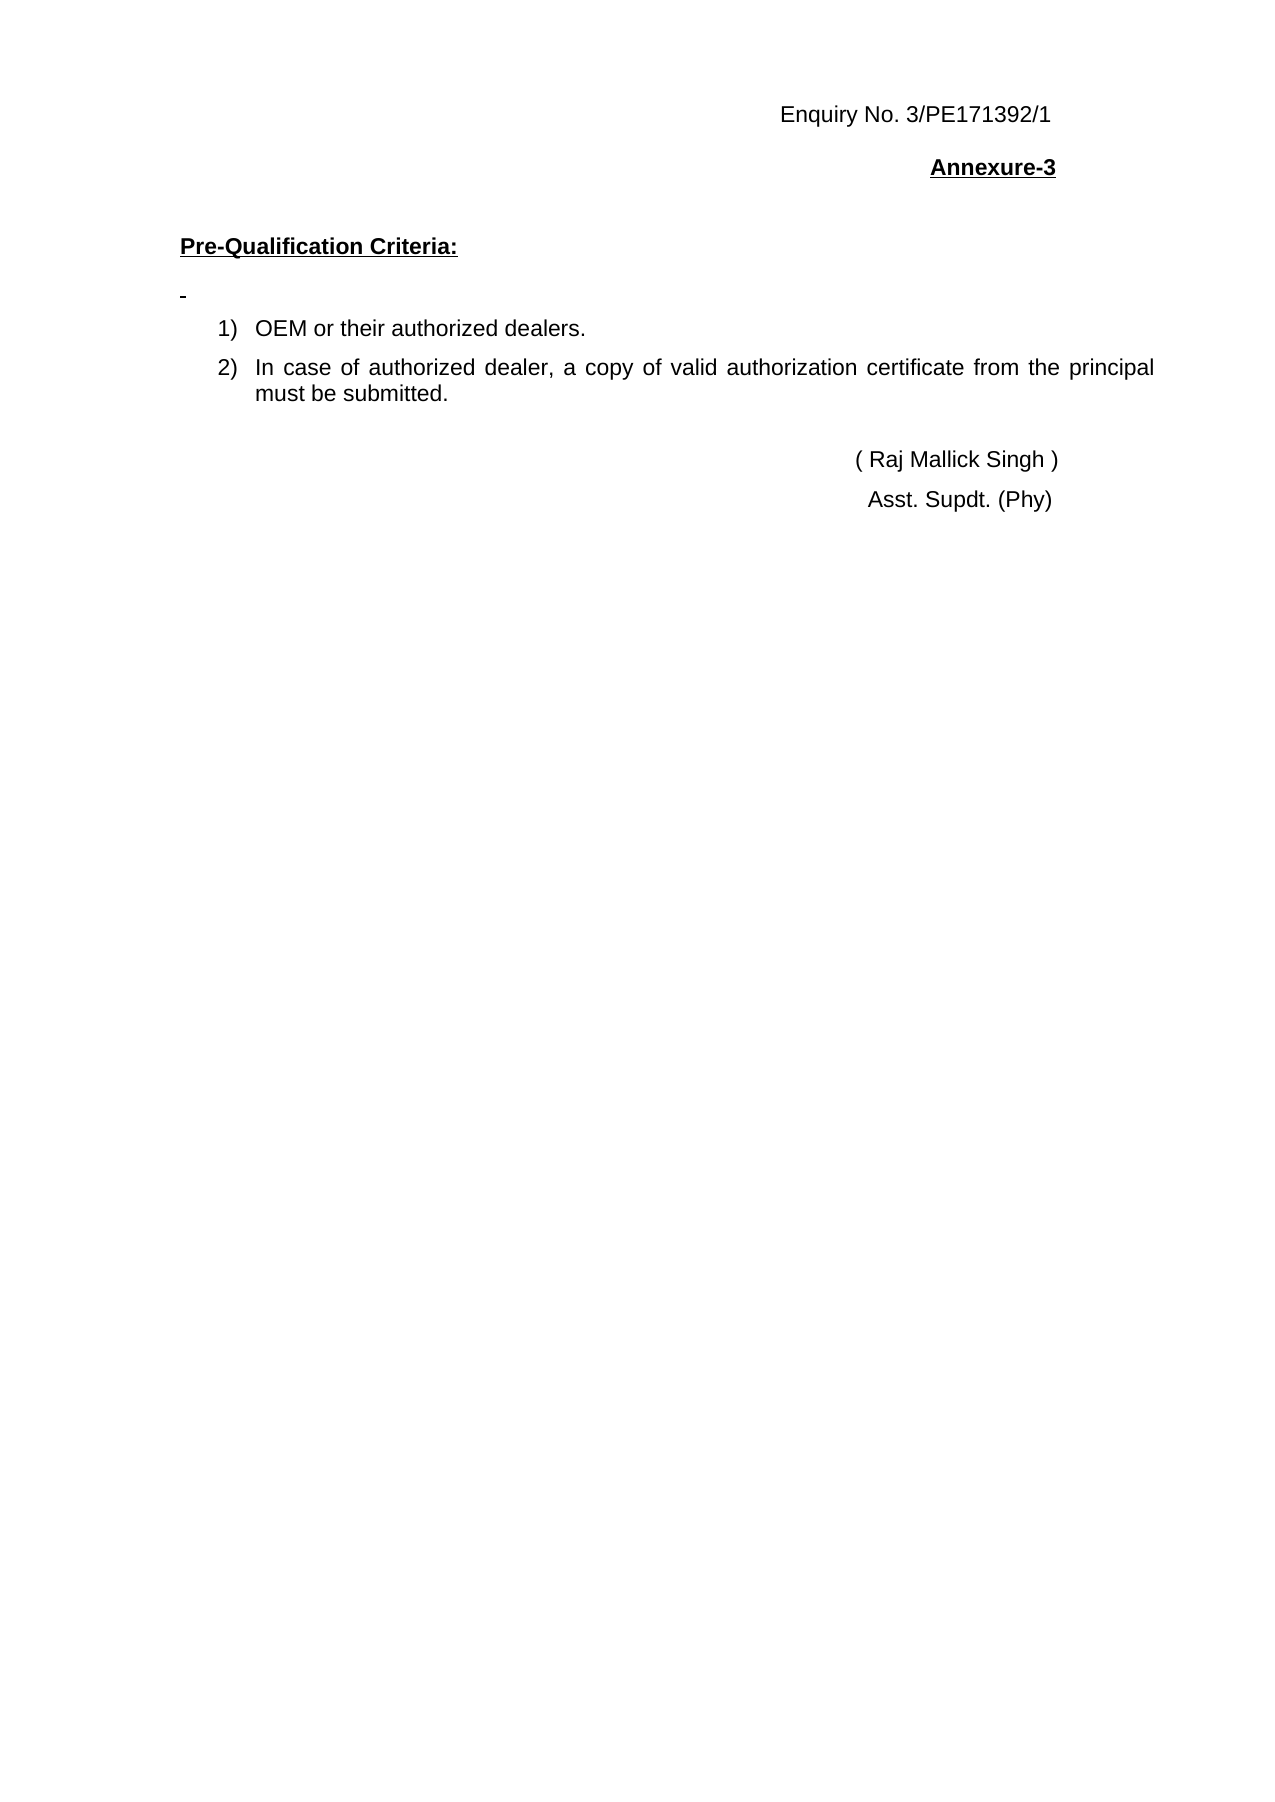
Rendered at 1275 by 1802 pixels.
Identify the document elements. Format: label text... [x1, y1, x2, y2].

text Enquiry No. 3/PE171392/1 [180, 101, 1155, 128]
text Asst. Supdt. (Phy) [180, 486, 1155, 512]
text Pre-Qualification Criteria: [180, 233, 1155, 259]
text Annexure-3 [855, 154, 1155, 180]
text ( Raj Mallick Singh ) [180, 446, 1155, 473]
list OEM or their authorized dealers. [217, 314, 1155, 341]
list In case of authorized dealer, a copy of valid authorization certificate from the principal must be submitted. [217, 354, 1155, 407]
